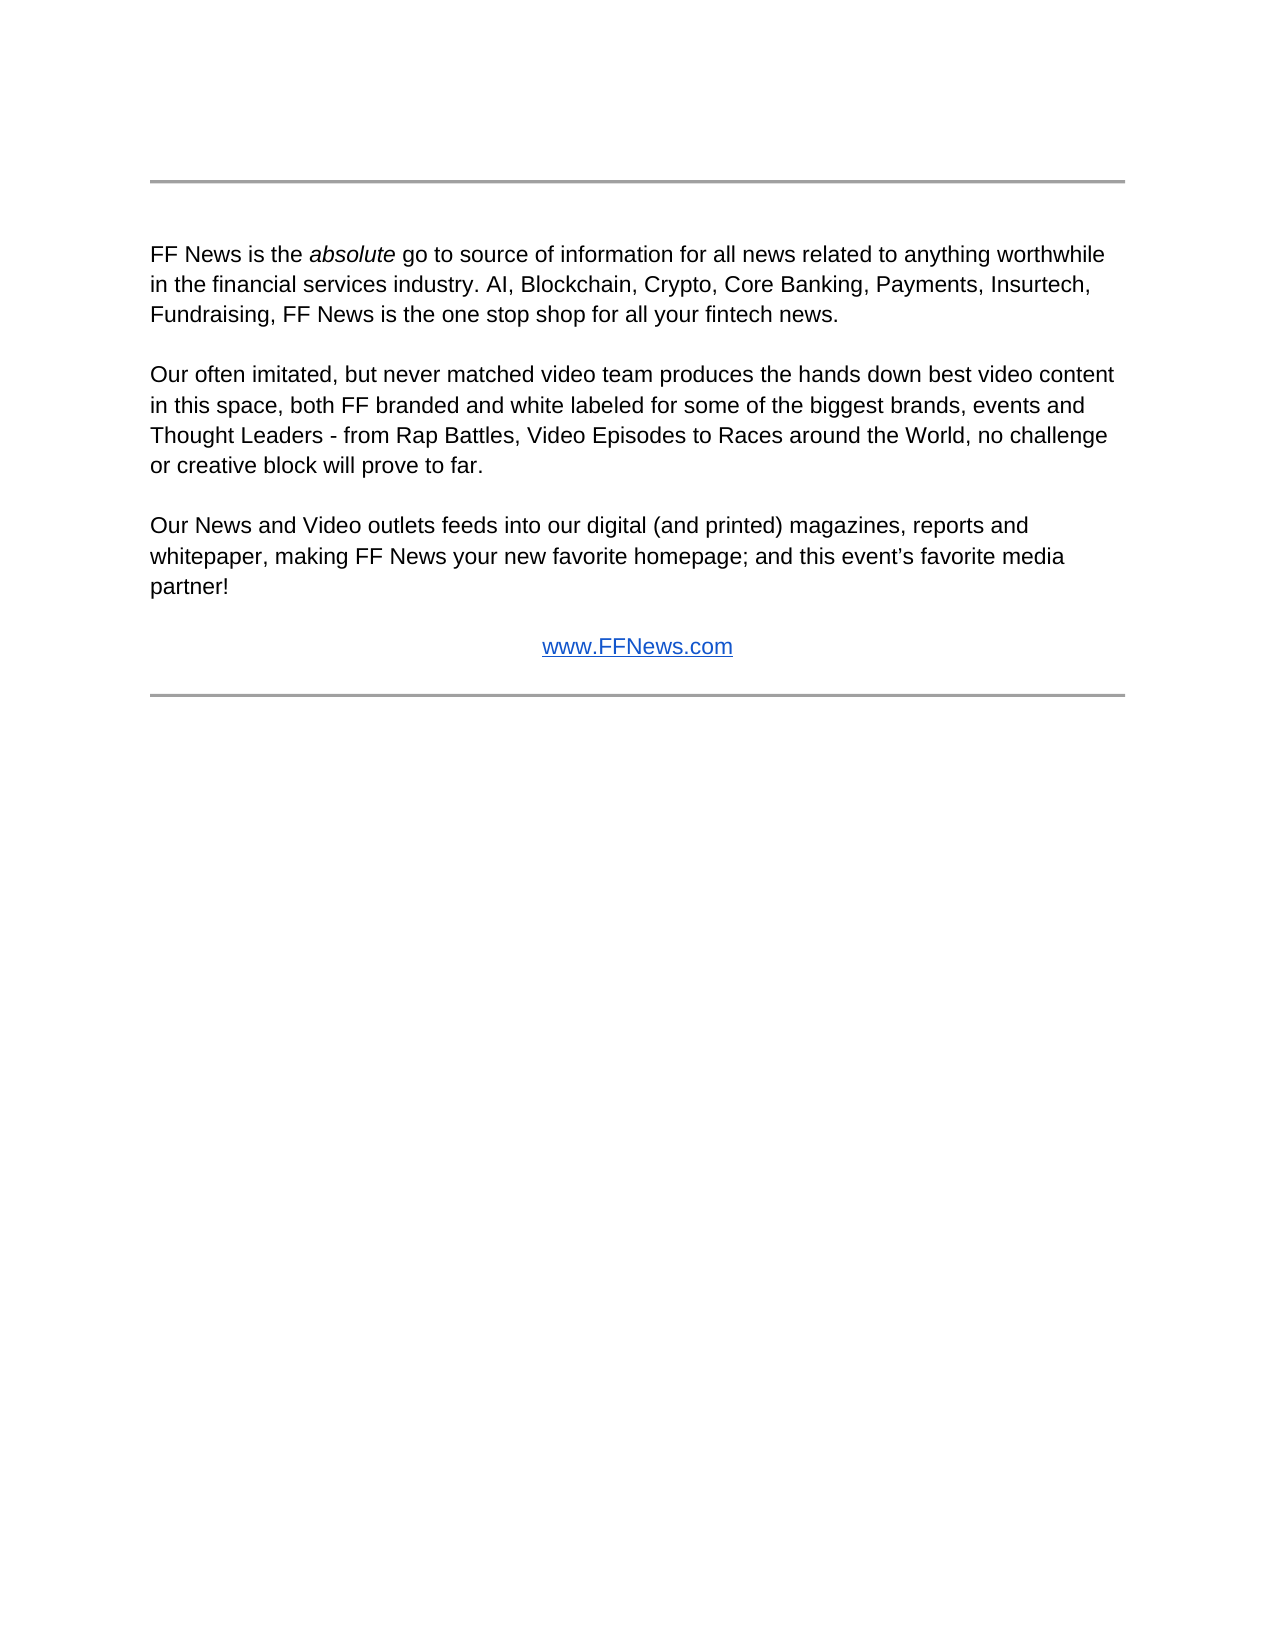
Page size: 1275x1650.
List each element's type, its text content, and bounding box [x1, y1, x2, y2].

text www.FFNews.com [150, 633, 1125, 660]
text Our News and Video outlets feeds into our digital (and printed) magazines, reports and whitepaper, making FF News your new favorite homepage; and this event’s favorite media partner! [150, 512, 1125, 599]
text FF News is the absolute go to source of information for all news related to anything worthwhile in the financial services industry. AI, Blockchain, Crypto, Core Banking, Payments, Insurtech, Fundraising, FF News is the one stop shop for all your fintech news. [150, 241, 1125, 327]
text Our often imitated, but never matched video team produces the hands down best video content in this space, both FF branded and white labeled for some of the biggest brands, events and Thought Leaders - from Rap Battles, Video Episodes to Races around the World, no challenge or creative block will prove to far. [150, 361, 1125, 478]
